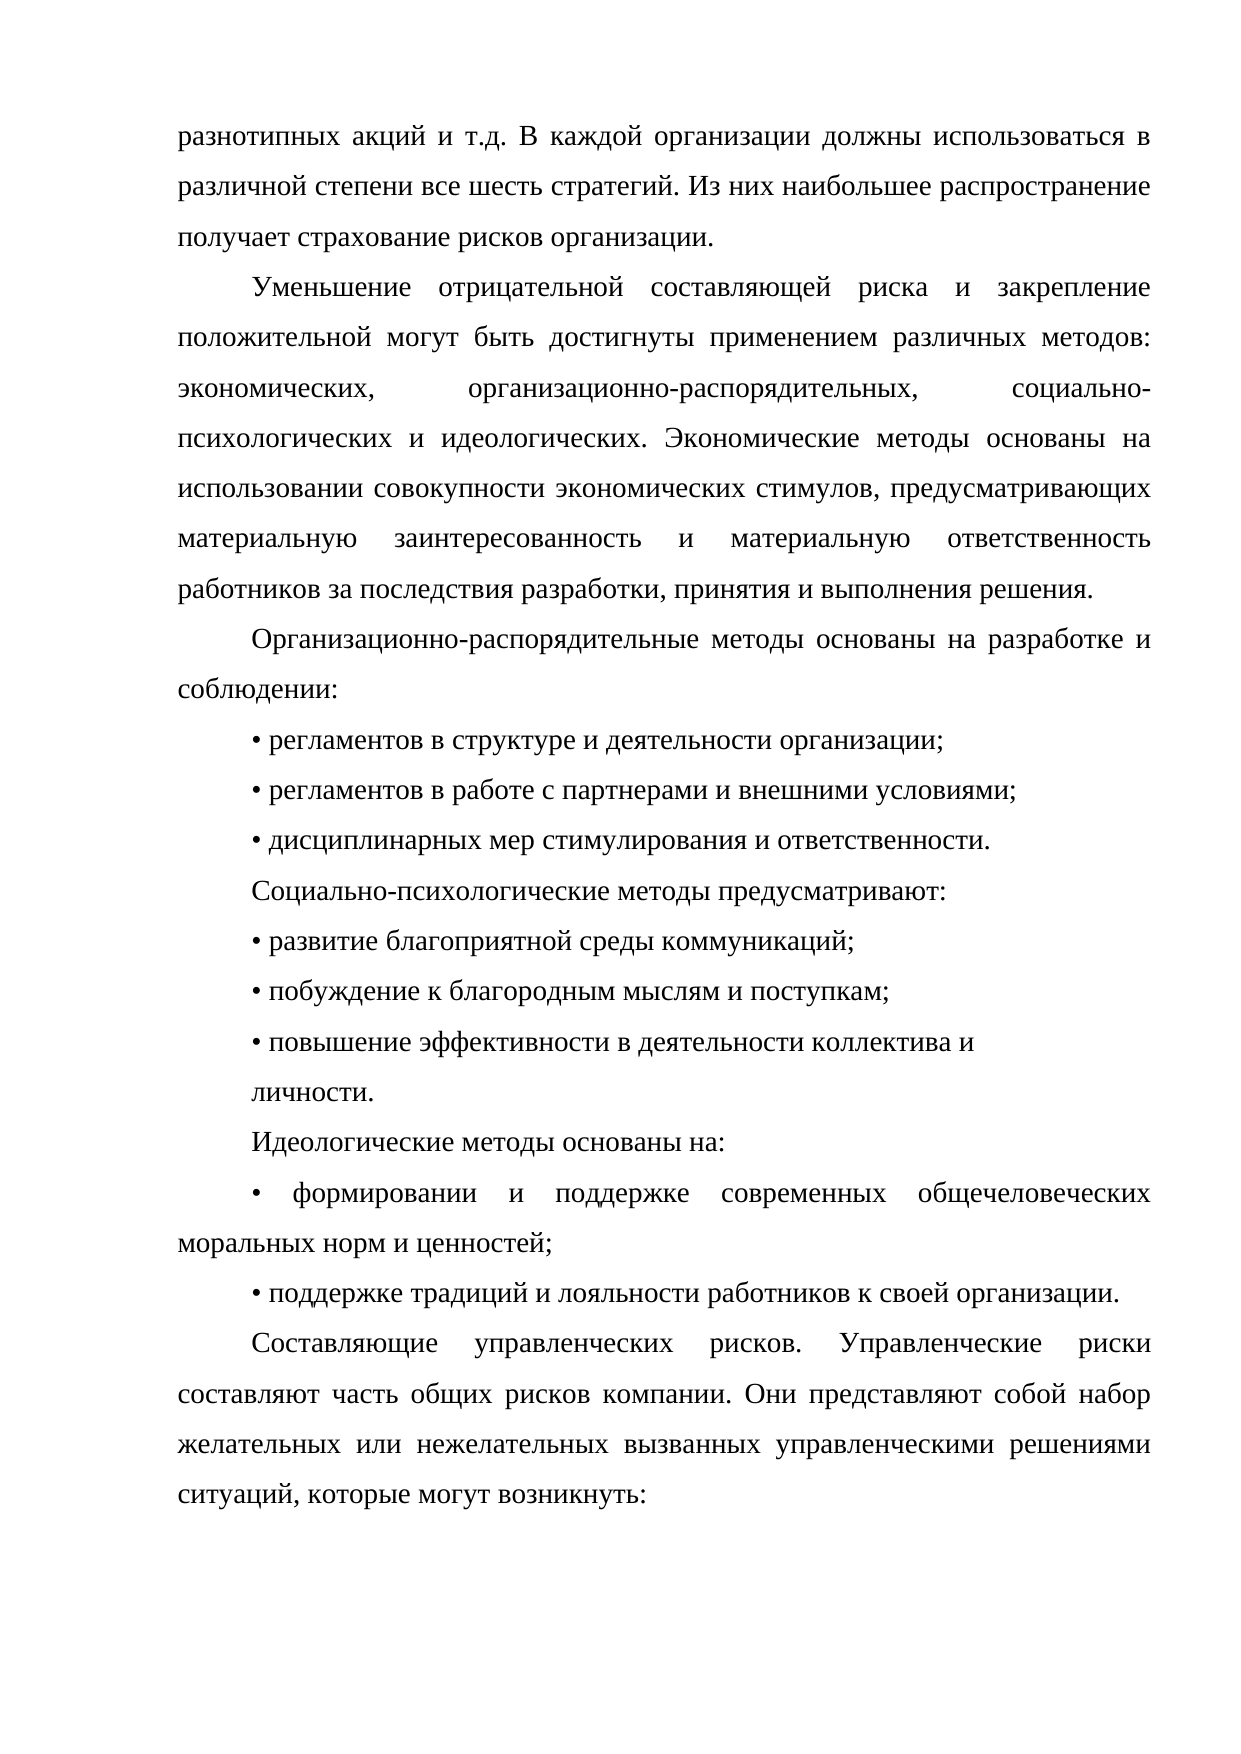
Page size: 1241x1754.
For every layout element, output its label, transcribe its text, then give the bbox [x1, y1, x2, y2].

text Организационно-распорядительные методы основаны на разработке и соблюдении: [177, 621, 1152, 705]
text личности. [177, 1074, 1152, 1108]
text Составляющие управленческих рисков. Управленческие риски составляют часть общих рисков компании. Они представляют собой набор желательных или нежелательных вызванных управленческими решениями ситуаций, которые могут возникнуть: [177, 1326, 1152, 1510]
text • регламентов в работе с партнерами и внешними условиями; [177, 772, 1152, 806]
text • развитие благоприятной среды коммуникаций; [177, 923, 1152, 957]
text • побуждение к благородным мыслям и поступкам; [177, 973, 1152, 1007]
text • формировании и поддержке современных общечеловеческих моральных норм и ценностей; [177, 1175, 1152, 1258]
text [177, 118, 1152, 252]
text Идеологические методы основаны на: [177, 1124, 1152, 1158]
text • дисциплинарных мер стимулирования и ответственности. [177, 822, 1152, 856]
text • поддержке традиций и лояльности работников к своей организации. [177, 1275, 1152, 1309]
text Уменьшение отрицательной составляющей риска и закрепление положительной могут быть достигнуты применением различных методов: экономических, организационно-распорядительных, социально-психологических и идеологических. Экономические методы основаны на использовании совокупности экономических стимулов, предусматривающих материальную заинтересованность и материальную ответственность работников за последствия разработки, принятия и выполнения решения. [177, 269, 1152, 604]
text • повышение эффективности в деятельности коллектива и [177, 1024, 1152, 1057]
text Социально-психологические методы предусматривают: [177, 873, 1152, 906]
text • регламентов в структуре и деятельности организации; [177, 722, 1152, 755]
